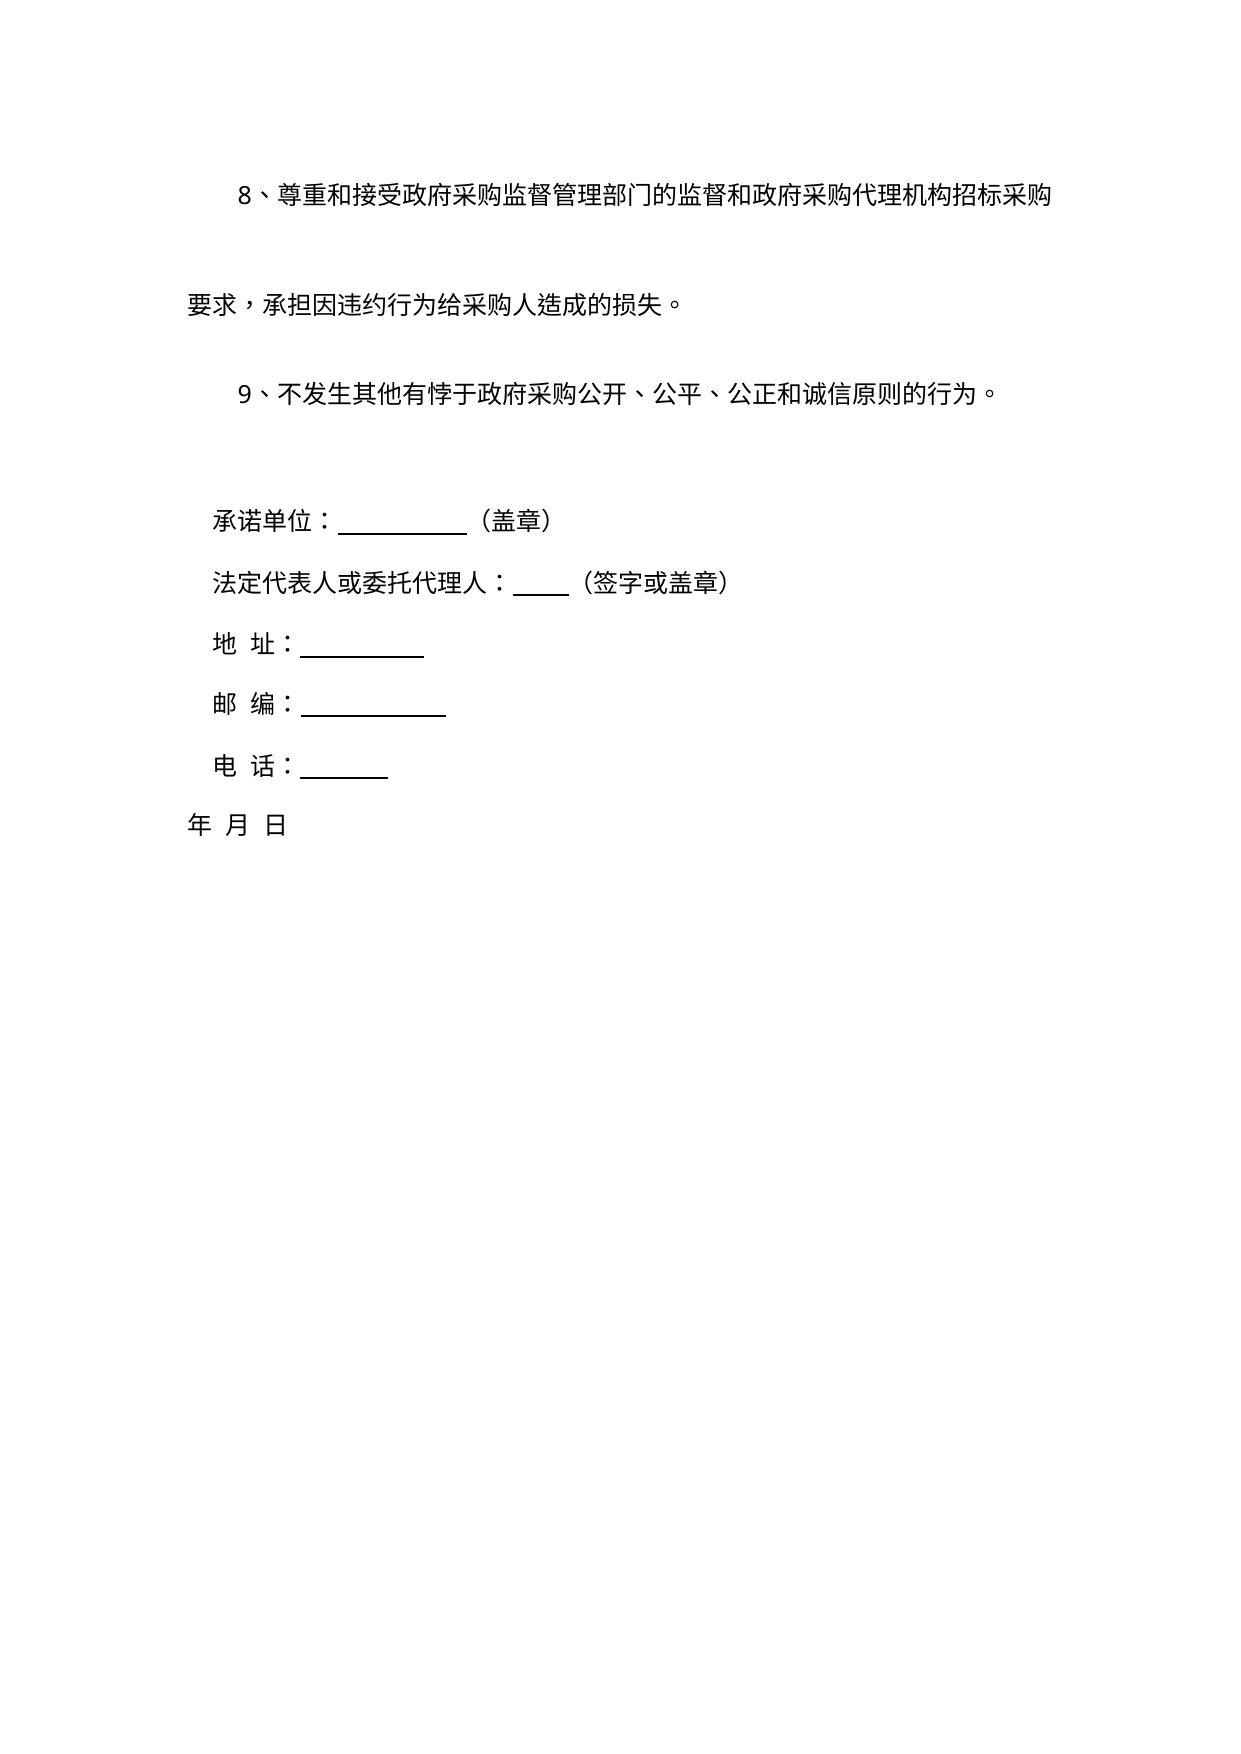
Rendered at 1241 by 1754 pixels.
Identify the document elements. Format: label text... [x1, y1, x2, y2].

text 承诺单位： （盖章） 法定代表人或委托代理人： （签字或盖章） 地 址： [212, 504, 1053, 661]
text 年 月 日 [187, 807, 1053, 842]
list 不发生其他有悖于政府采购公开、公平、公正和诚信原则的行为。 [187, 361, 1053, 481]
text 邮 编： 电 话： [212, 687, 1053, 782]
list 尊重和接受政府采购监督管理部门的监督和政府采购代理机构招标采购要求，承担因违约行为给采购人造成的损失。 [187, 162, 1053, 337]
